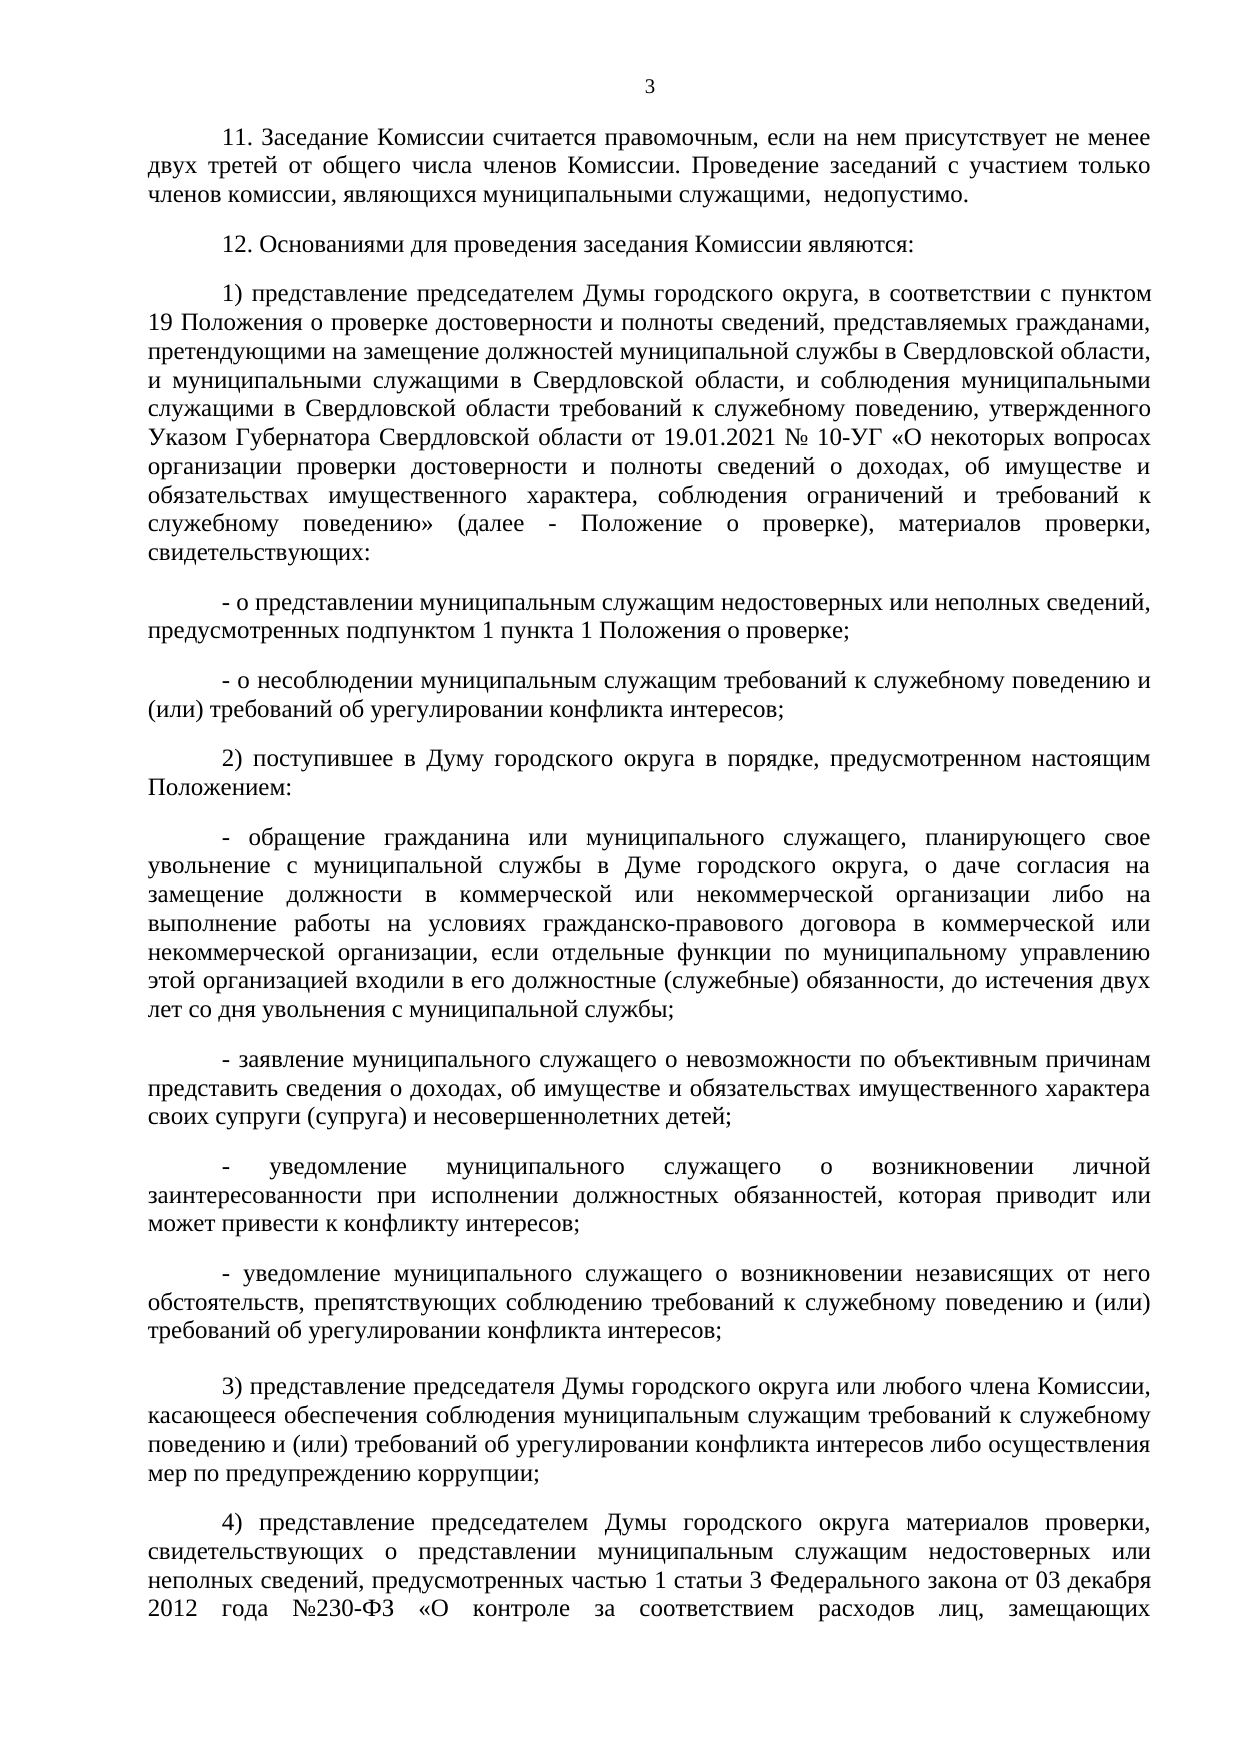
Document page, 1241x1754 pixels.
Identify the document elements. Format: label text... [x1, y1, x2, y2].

text 12. Основаниями для проведения заседания Комиссии являются: [148, 229, 1152, 258]
text - обращение гражданина или муниципального служащего, планирующего свое увольнение с муниципальной службы в Думе городского округа, о даче согласия на замещение должности в коммерческой или некоммерческой организации либо на выполнение работы на условиях гражданско-правового договора в коммерческой или некоммерческой организации, если отдельные функции по муниципальному управлению этой организацией входили в его должностные (служебные) обязанности, до истечения двух лет со дня увольнения с муниципальной службы; [148, 822, 1152, 1023]
text 3) представление председателя Думы городского округа или любого члена Комиссии, касающееся обеспечения соблюдения муниципальным служащим требований к служебному поведению и (или) требований об урегулировании конфликта интересов либо осуществления мер по предупреждению коррупции; [148, 1371, 1152, 1486]
text - уведомление муниципального служащего о возникновении независящих от него обстоятельств, препятствующих соблюдению требований к служебному поведению и (или) требований об урегулировании конфликта интересов; [148, 1258, 1152, 1344]
text 2) поступившее в Думу городского округа в порядке, предусмотренном настоящим Положением: [148, 743, 1152, 801]
text 11. Заседание Комиссии считается правомочным, если на нем присутствует не менее двух третей от общего числа членов Комиссии. Проведение заседаний с участием только членов комиссии, являющихся муниципальными служащими, недопустимо. [148, 122, 1152, 208]
text - заявление муниципального служащего о невозможности по объективным причинам представить сведения о доходах, об имуществе и обязательствах имущественного характера своих супруги (супруга) и несовершеннолетних детей; [148, 1044, 1152, 1130]
text - уведомление муниципального служащего о возникновении личной заинтересованности при исполнении должностных обязанностей, которая приводит или может привести к конфликту интересов; [148, 1151, 1152, 1237]
text - о несоблюдении муниципальным служащим требований к служебному поведению и (или) требований об урегулировании конфликта интересов; [148, 665, 1152, 723]
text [148, 1507, 1152, 1622]
text - о представлении муниципальным служащим недостоверных или неполных сведений, предусмотренных подпунктом 1 пункта 1 Положения о проверке; [148, 587, 1152, 644]
text 1) представление председателем Думы городского округа, в соответствии с пунктом 19 Положения о проверке достоверности и полноты сведений, представляемых гражданами, претендующими на замещение должностей муниципальной службы в Свердловской области, и муниципальными служащими в Свердловской области, и соблюдения муниципальными служащими в Свердловской области требований к служебному поведению, утвержденного Указом Губернатора Свердловской области от 19.01.2021 № 10-УГ «О некоторых вопросах организации проверки достоверности и полноты сведений о доходах, об имуществе и обязательствах имущественного характера, соблюдения ограничений и требований к служебному поведению» (далее - Положение о проверке), материалов проверки, свидетельствующих: [148, 278, 1152, 566]
